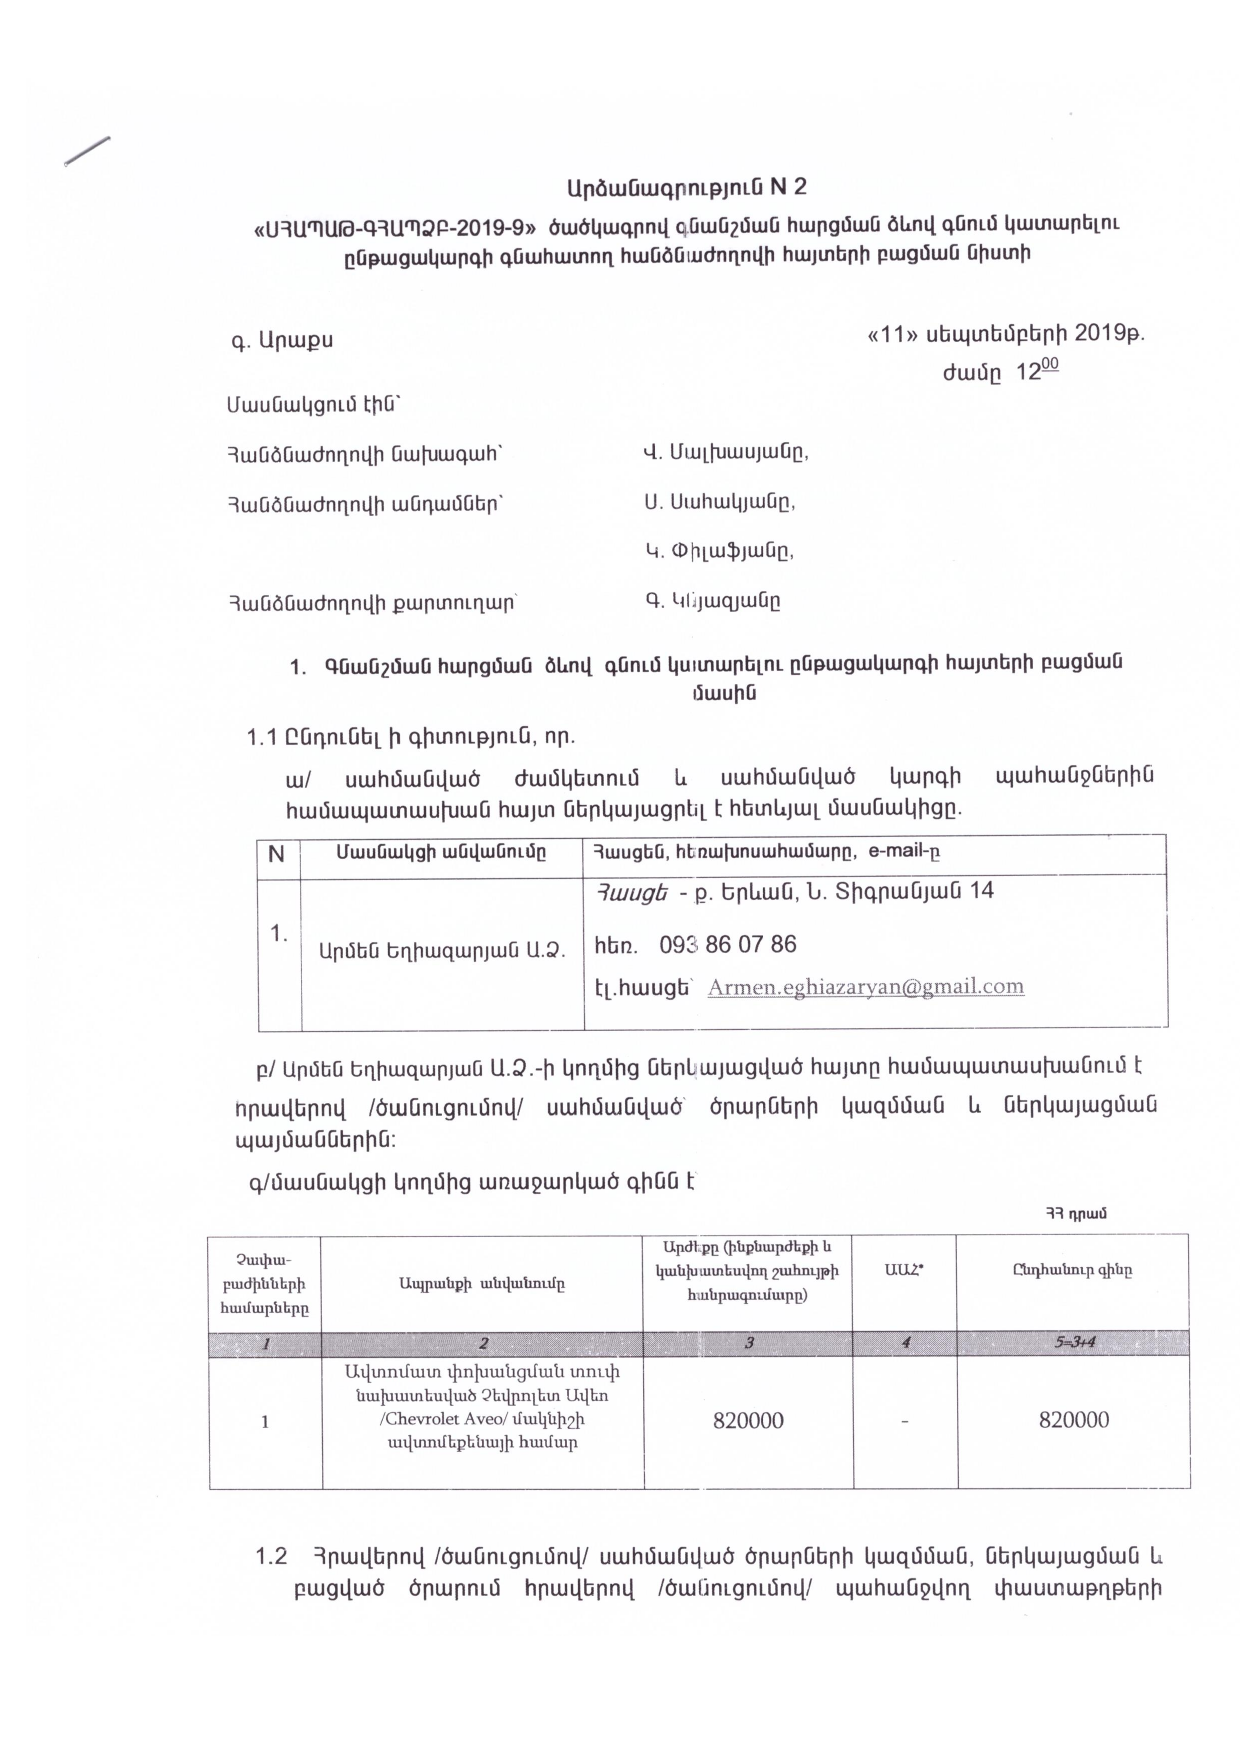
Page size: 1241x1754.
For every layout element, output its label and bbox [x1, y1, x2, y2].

picture [14, 59, 1241, 1636]
